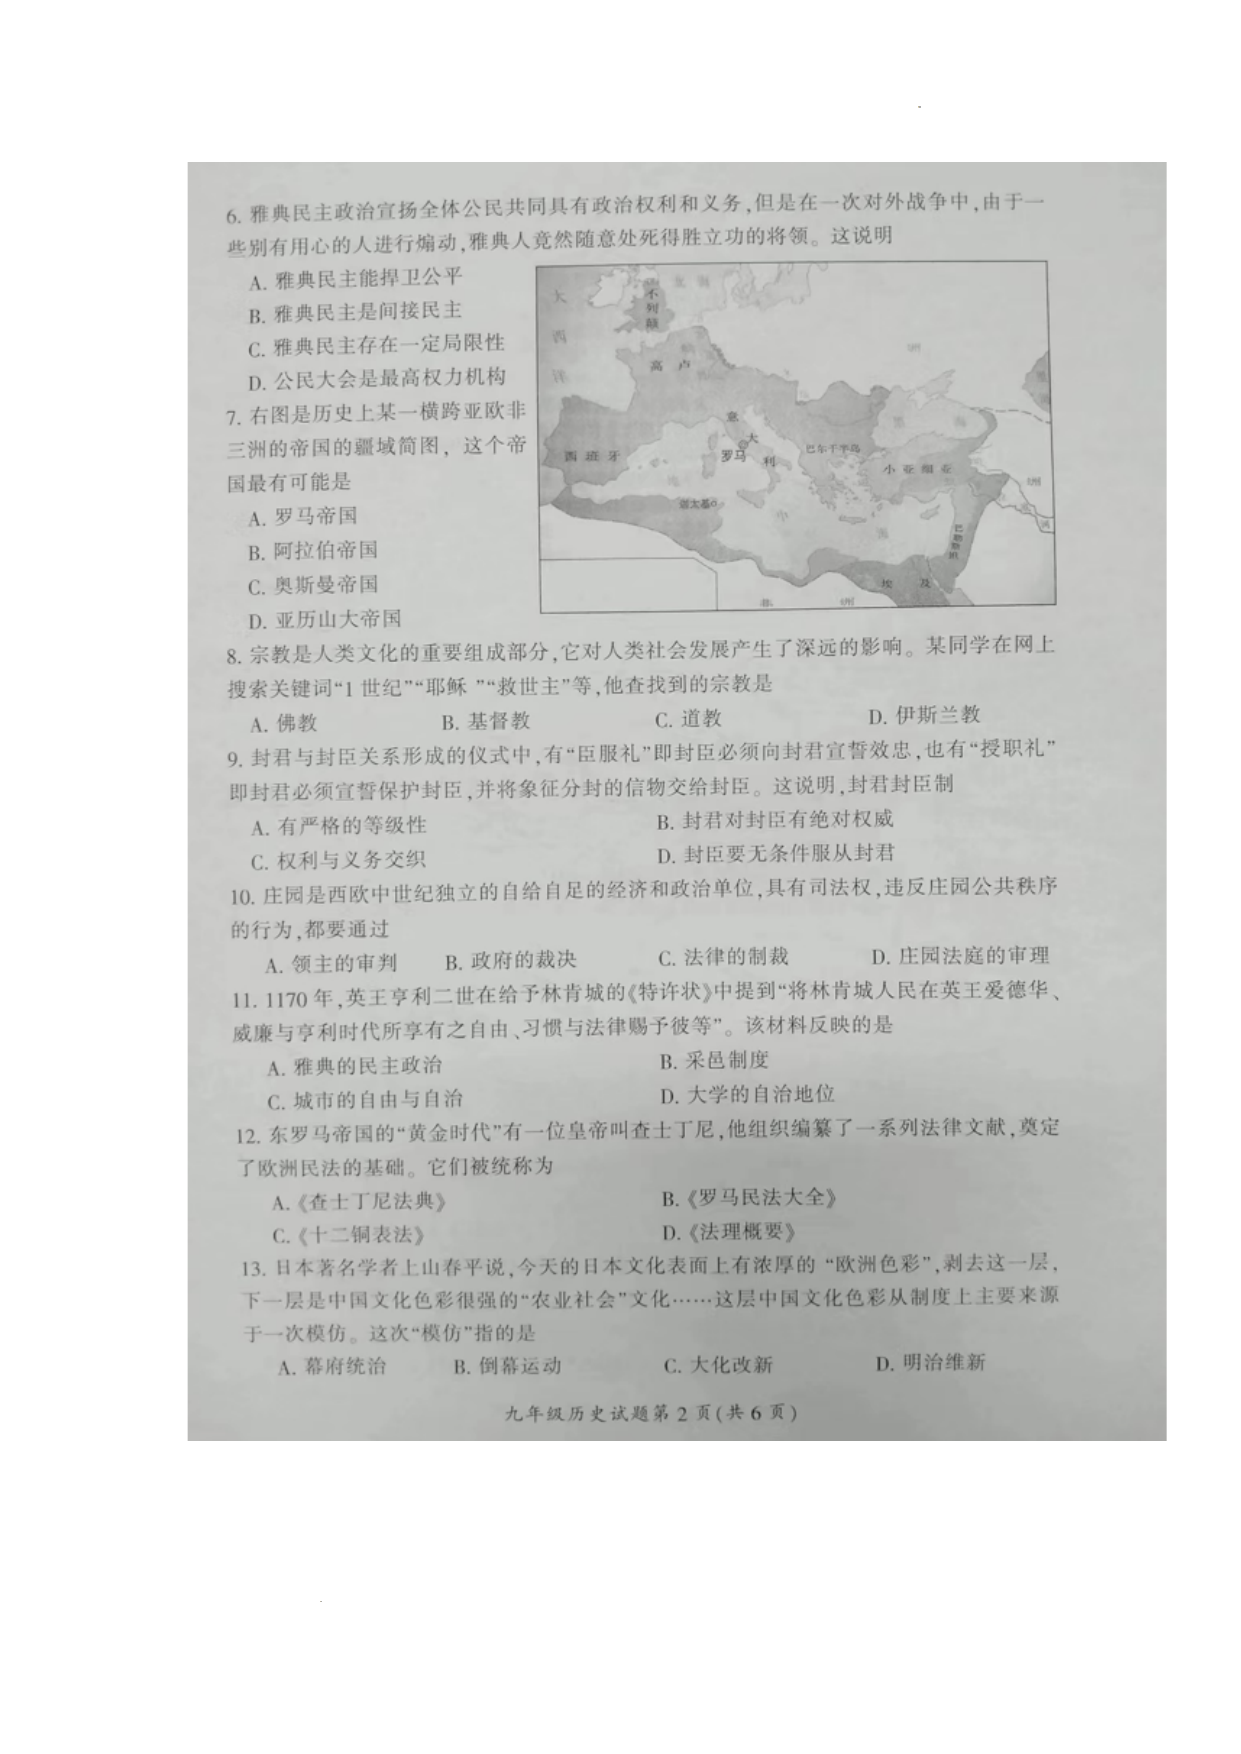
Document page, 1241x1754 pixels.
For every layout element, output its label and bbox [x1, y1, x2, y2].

picture [187, 162, 1167, 1441]
